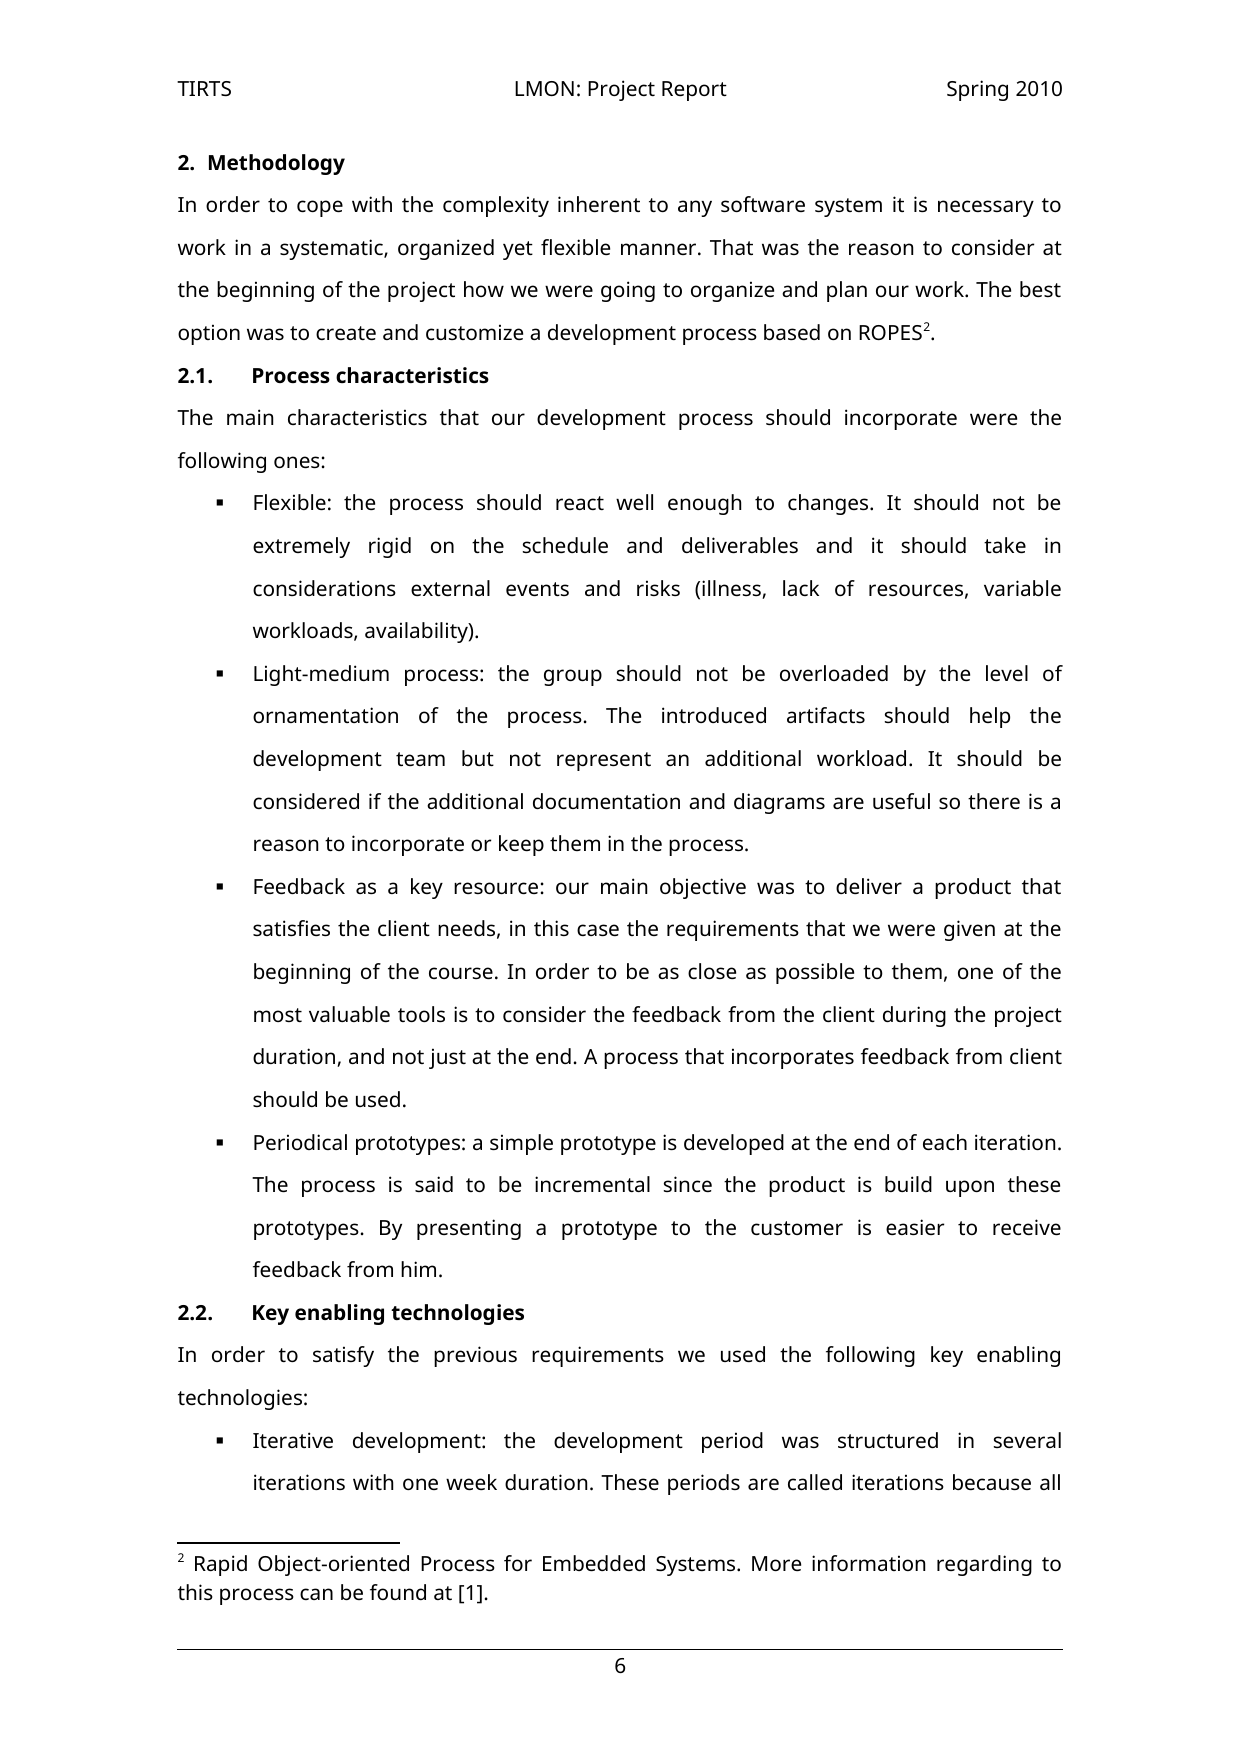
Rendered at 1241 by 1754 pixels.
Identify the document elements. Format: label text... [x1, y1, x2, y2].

subtitle Process characteristics [177, 361, 1063, 389]
text In order to cope with the complexity inherent to any software system it is necessary to work in a systematic, organized yet flexible manner. That was the reason to consider at the beginning of the project how we were going to organize and plan our work. The best option was to create and customize a development process based on ROPES. [177, 190, 1063, 347]
text The main characteristics that our development process should incorporate were the following ones: [177, 403, 1063, 474]
list Flexible: the process should react well enough to changes. It should not be extremely rigid on the schedule and deliverables and it should take in considerations external events and risks (illness, lack of resources, variable workloads, availability). [215, 488, 1063, 645]
list Periodical prototypes: a simple prototype is developed at the end of each iteration. The process is said to be incremental since the product is build upon these prototypes. By presenting a prototype to the customer is easier to receive feedback from him. [215, 1128, 1063, 1284]
subtitle Methodology [177, 148, 1063, 176]
list Light-medium process: the group should not be overloaded by the level of ornamentation of the process. The introduced artifacts should help the development team but not represent an additional workload. It should be considered if the additional documentation and diagrams are useful so there is a reason to incorporate or keep them in the process. [215, 659, 1063, 858]
list Feedback as a key resource: our main objective was to deliver a product that satisfies the client needs, in this case the requirements that we were given at the beginning of the course. In order to be as close as possible to them, one of the most valuable tools is to consider the feedback from the client during the project duration, and not just at the end. A process that incorporates feedback from client should be used. [215, 872, 1063, 1113]
subtitle Key enabling technologies [177, 1298, 1063, 1326]
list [215, 1426, 1063, 1497]
text In order to satisfy the previous requirements we used the following key enabling technologies: [177, 1341, 1063, 1412]
